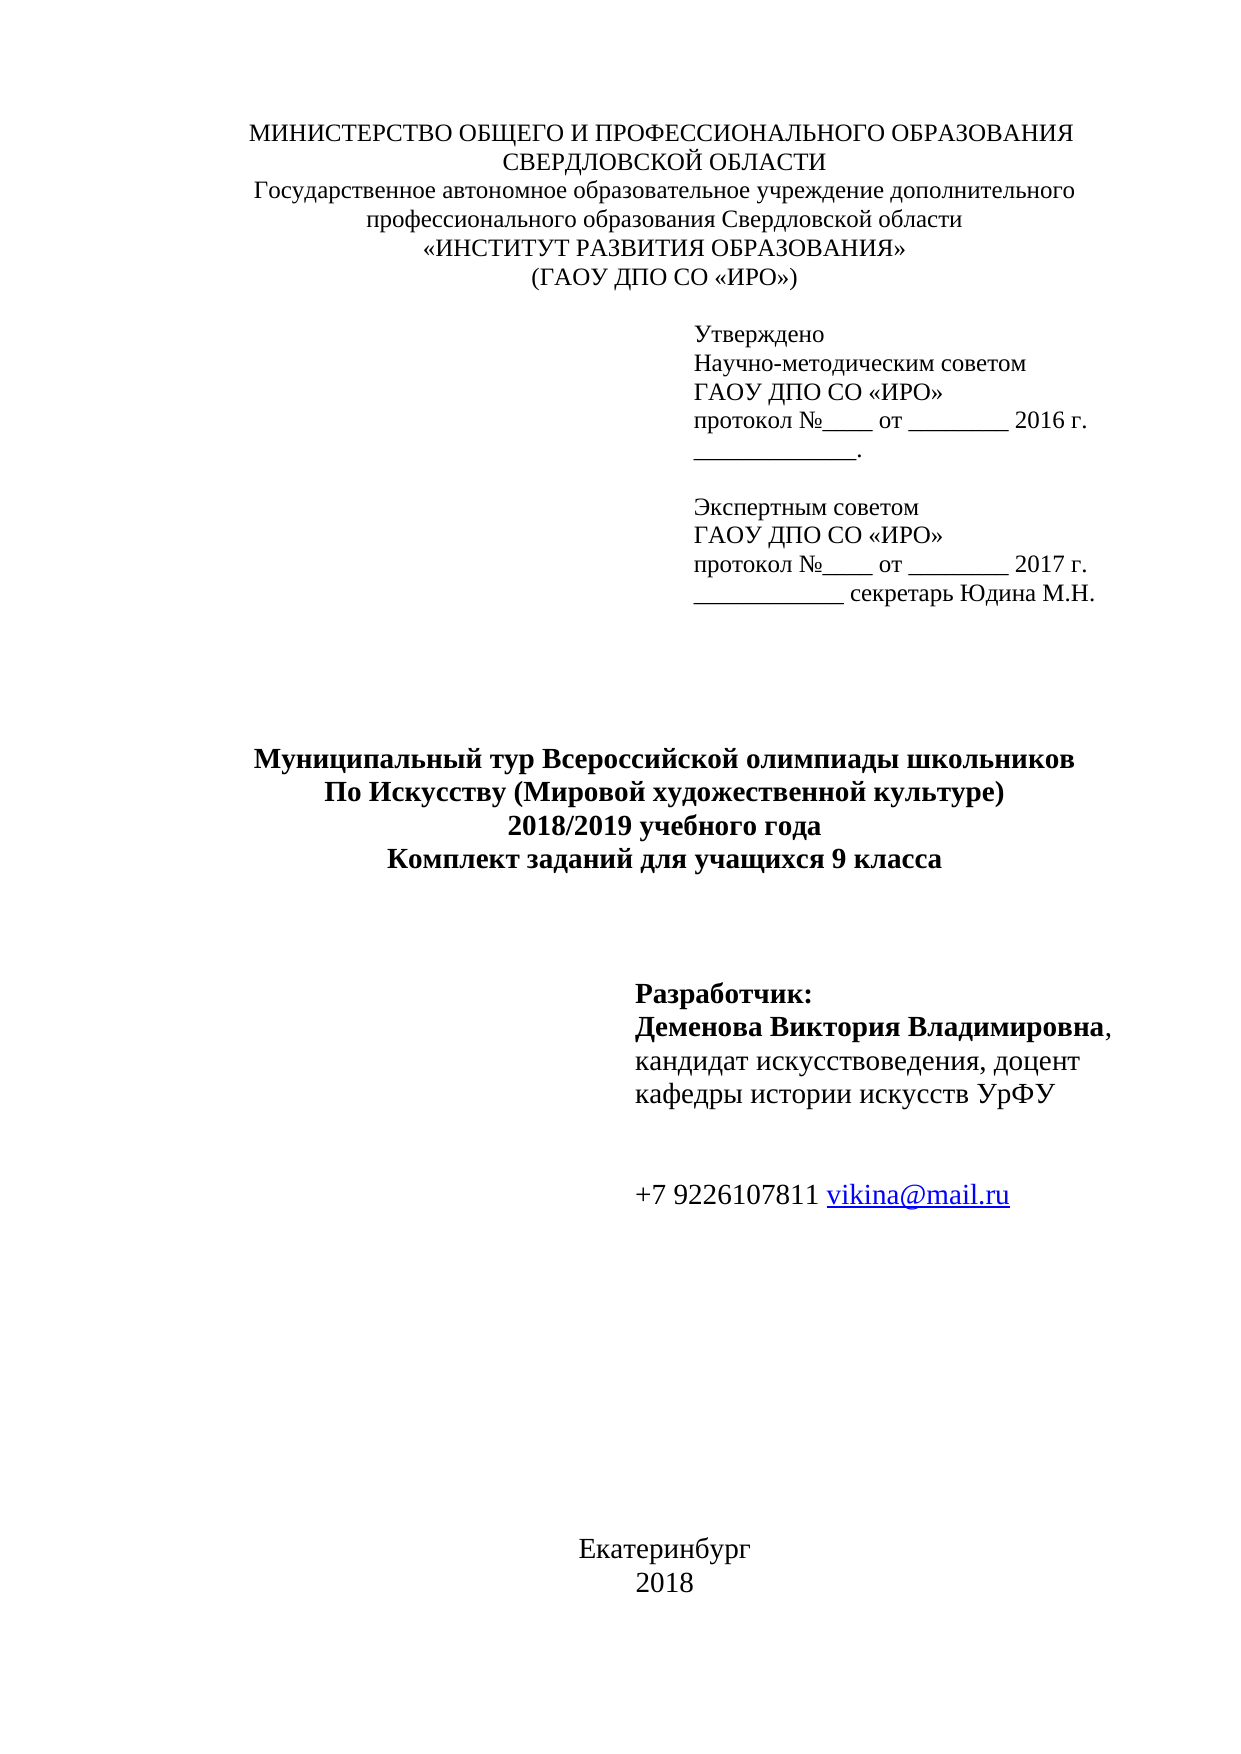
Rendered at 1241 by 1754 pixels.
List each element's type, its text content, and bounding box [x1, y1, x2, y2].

text +7 9226107811 vikina@mail.ru [635, 1177, 1152, 1211]
text Екатеринбург [177, 1532, 1152, 1565]
text 2018 [177, 1565, 1152, 1599]
text По Искусству (Мировой художественной культуре) [177, 774, 1152, 808]
text Деменова Виктория Владимировна, [635, 1009, 1152, 1043]
text ГАОУ ДПО СО «ИРО» [693, 521, 1152, 549]
text протокол №____ от ________ . [693, 406, 1152, 434]
text «ИНСТИТУТ РАЗВИТИЯ ОБРАЗОВАНИЯ» [177, 233, 1152, 262]
text Утверждено [693, 319, 1152, 348]
text ГАОУ ДПО СО «ИРО» [693, 377, 1152, 406]
text Муниципальный тур Всероссийской олимпиады школьников [177, 741, 1152, 774]
text 2018/2019 учебного года [177, 808, 1152, 842]
text ____________ секретарь Юдина М.Н. [693, 578, 1152, 607]
text Экспертным советом [693, 492, 1152, 521]
text Государственное автономное образовательное учреждение дополнительного профессионального образования Свердловской области [177, 176, 1152, 233]
text _____________. [693, 434, 1152, 463]
text Научно-методическим советом [693, 348, 1152, 377]
text Комплект заданий для учащихся 9 класса [177, 842, 1152, 875]
text МИНИСТЕРСТВО ОБЩЕГО И ПРОФЕССИОНАЛЬНОГО ОБРАЗОВАНИЯ СВЕРДЛОВСКОЙ ОБЛАСТИ [177, 118, 1152, 176]
text кандидат искусствоведения, доцент кафедры истории искусств УрФУ [635, 1043, 1152, 1110]
text Разработчик: [635, 976, 1152, 1009]
text протокол №____ от ________ . [693, 549, 1152, 578]
text (ГАОУ ДПО СО «ИРО») [177, 262, 1152, 291]
